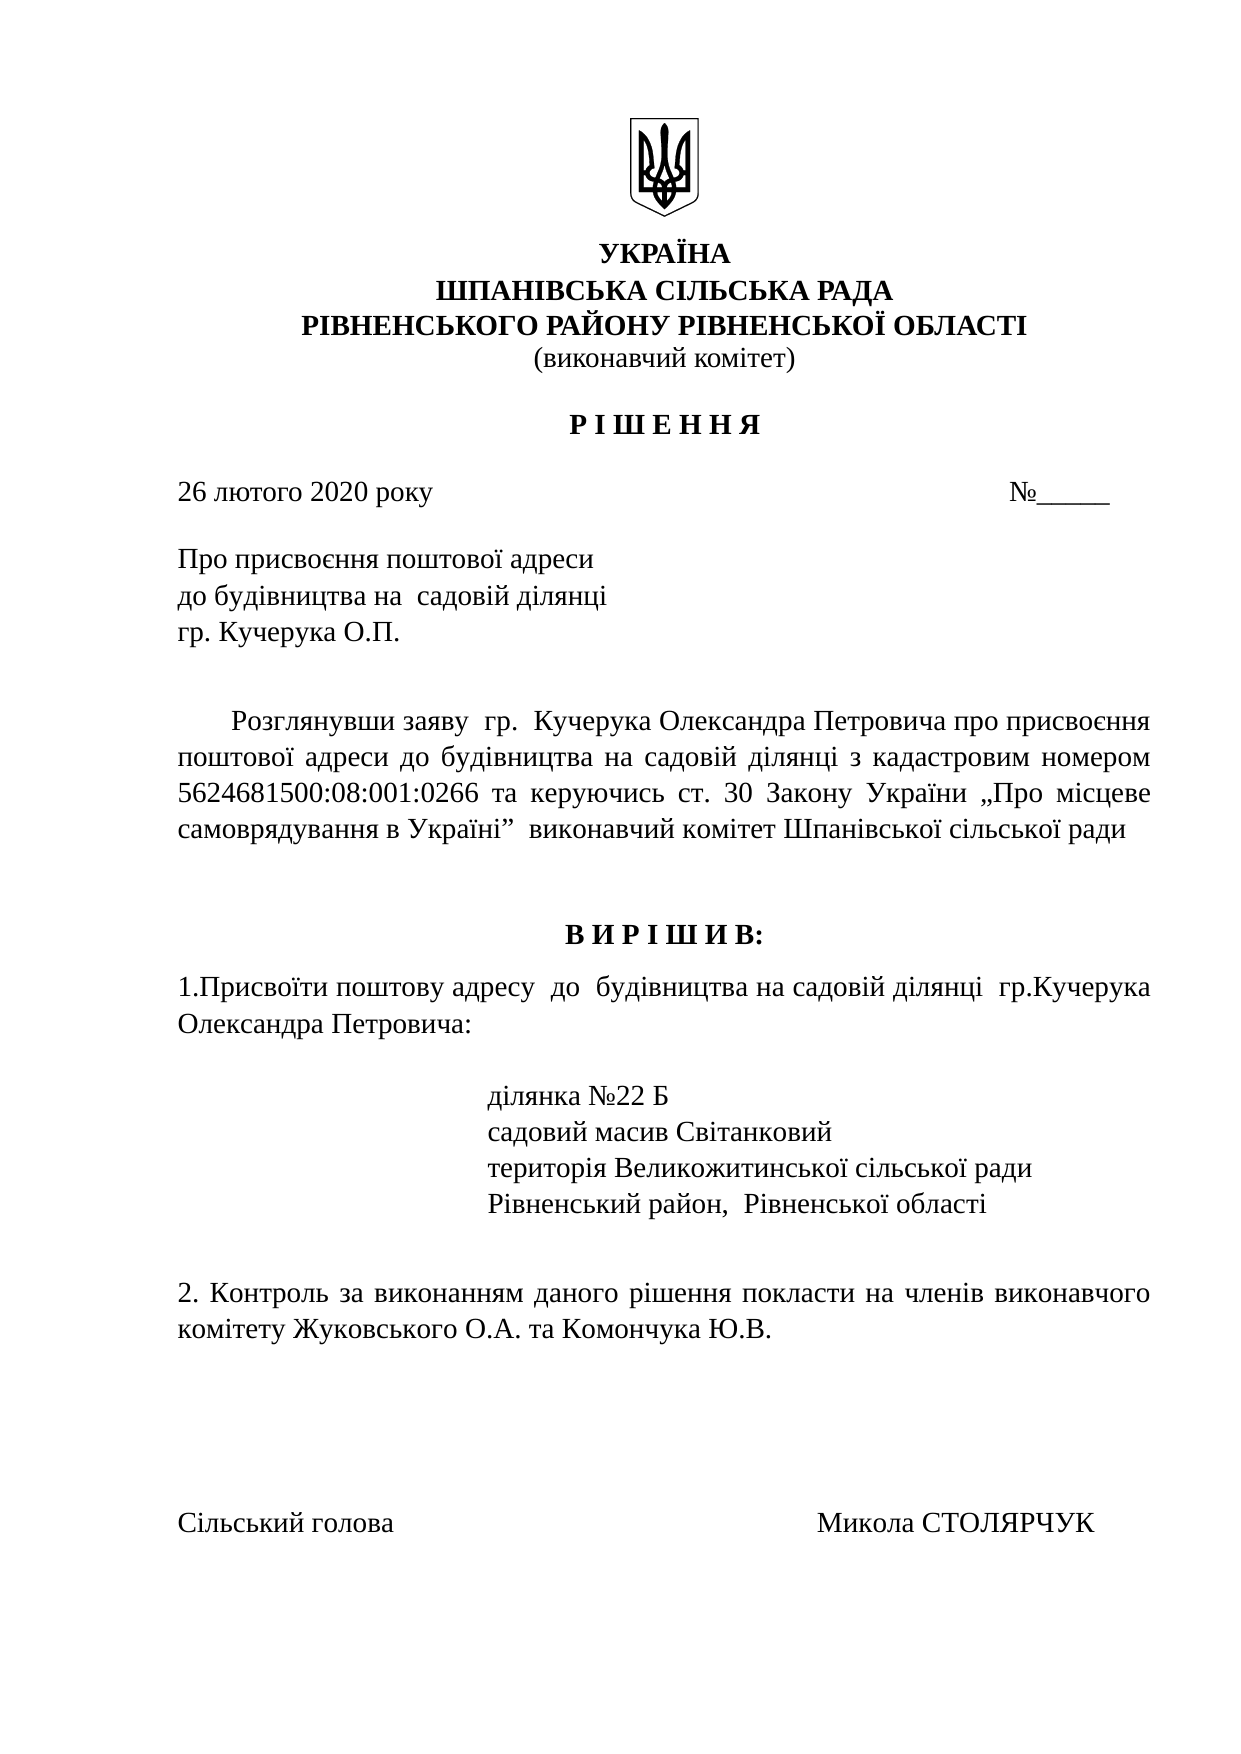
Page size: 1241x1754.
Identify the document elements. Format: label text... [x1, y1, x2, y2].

text Сільський голова Микола СТОЛЯРЧУК [177, 1505, 1152, 1538]
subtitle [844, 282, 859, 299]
text 26 лютого 2020 року №_____ [177, 474, 1152, 508]
subtitle ШПАНІВСЬКА сільська рада [177, 282, 853, 305]
text садовий масив Світанковий [177, 1114, 1152, 1148]
text ділянка №22 Б [177, 1078, 1152, 1112]
text територія Великожитинської сільської ради [177, 1150, 1152, 1184]
text гр. Кучерука О.П. [177, 614, 1152, 647]
text Розглянувши заяву гр. Кучерука Олександра Петровича про присвоєння поштової адреси до будівництва на садовій ділянці з кадастровим номером 5624681500:08:001:0266 та керуючись ст. 30 Закону України „Про місцеве самоврядування в Україні” виконавчий комітет Шпанівської сільської ради [177, 703, 1152, 845]
text РІВНЕНСЬКОГО РАЙОНУ РІВНЕНСЬКОЇ ОБЛАСТІ [177, 317, 1152, 340]
subtitle ШПАНІВСЬКА сільська рада [871, 282, 1152, 305]
text 1.Присвоїти поштову адресу до будівництва на садовій ділянці гр.Кучерука Олександра Петровича: [177, 969, 1152, 1039]
text Україна [177, 236, 1152, 269]
text до будівництва на садовій ділянці [177, 578, 1152, 611]
text 2. Контроль за виконанням даного рішення покласти на членів виконавчого комітету Жуковського О.А. та Комончука Ю.В. [177, 1275, 1152, 1345]
text Про присвоєння поштової адреси [177, 541, 1152, 575]
text Р І Ш Е Н Н Я [177, 407, 1152, 441]
text В И Р І Ш И В: [177, 917, 1152, 950]
text (виконавчий комітет) [177, 340, 1152, 374]
text Рівненський район, Рівненської області [177, 1186, 1152, 1220]
